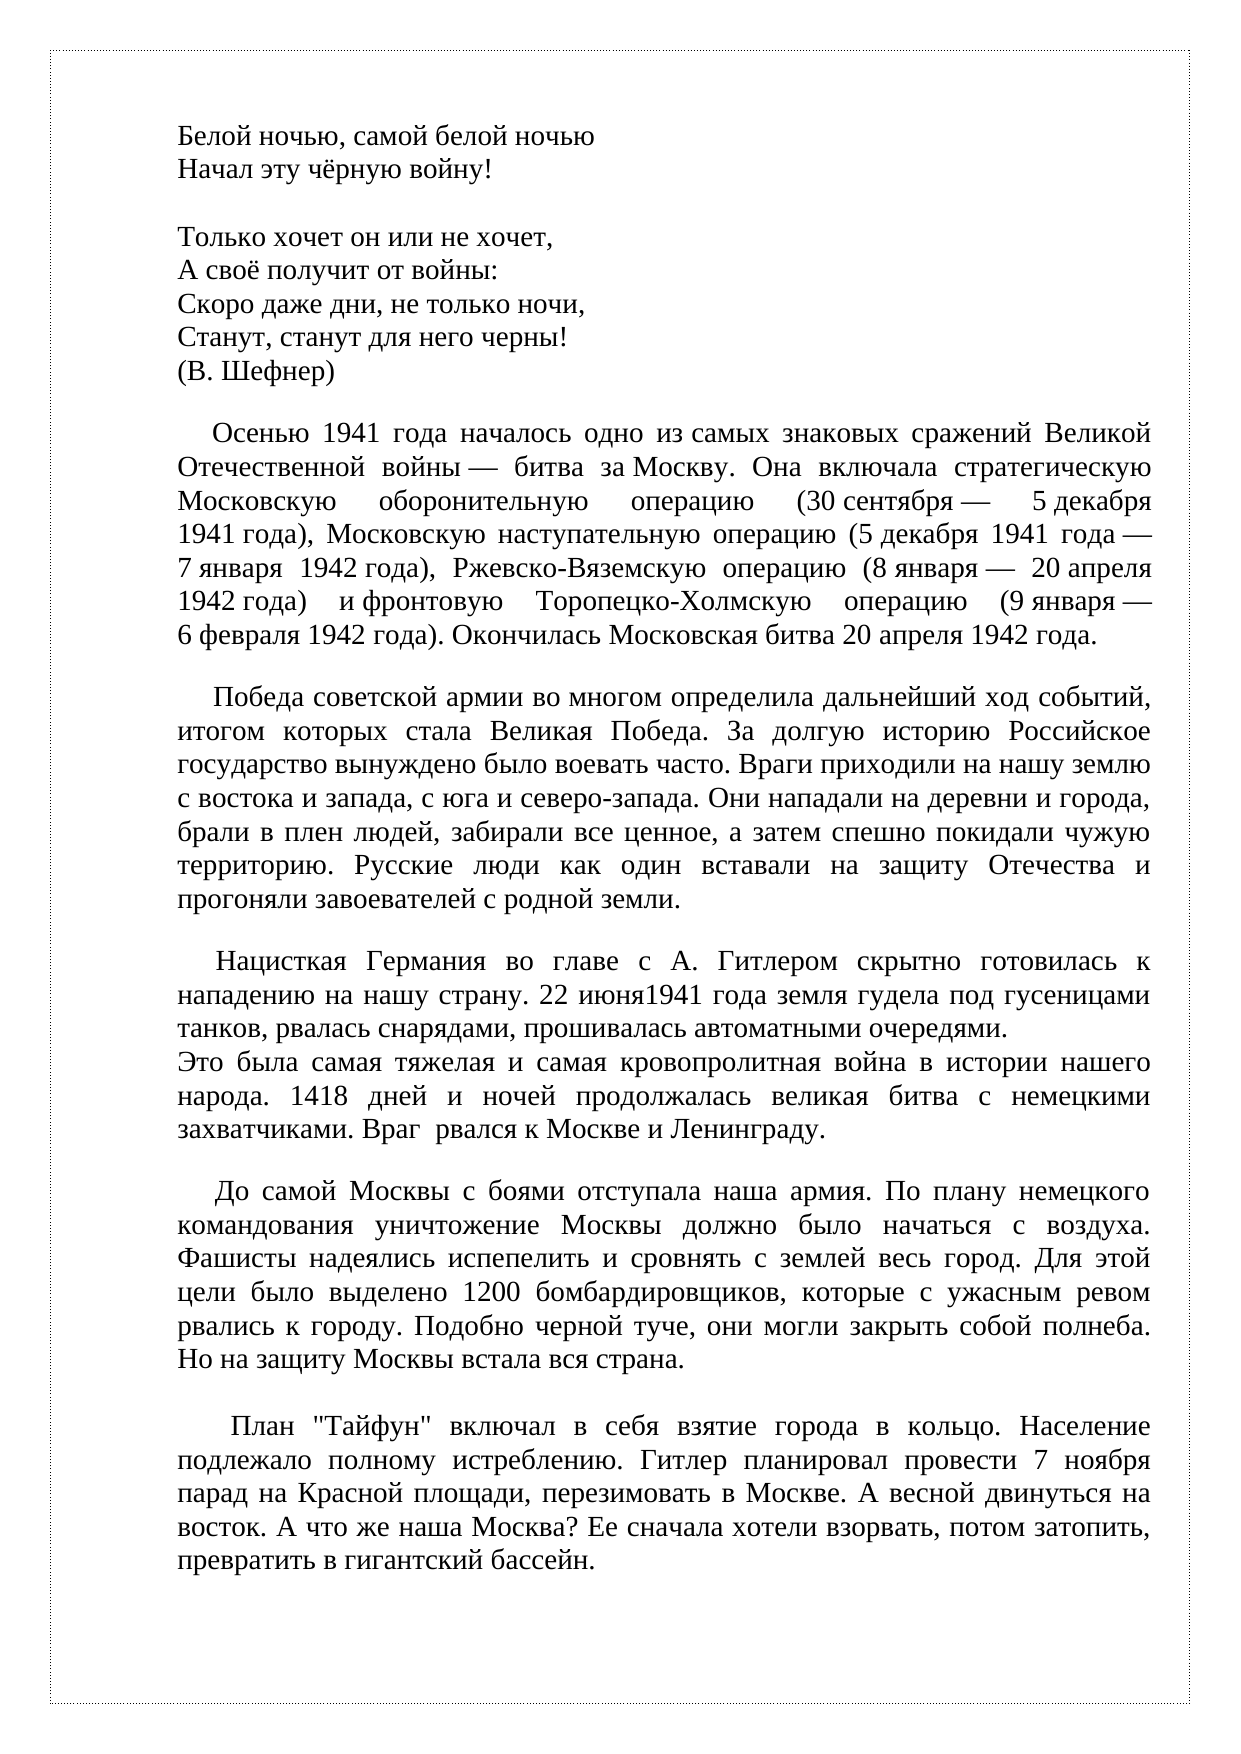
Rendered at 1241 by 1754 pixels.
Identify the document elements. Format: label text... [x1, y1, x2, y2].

text План "Тайфун" включал в себя взятие города в кольцо. Население подлежало полному истреблению. Гитлер планировал провести 7 ноября парад на Красной площади, перезимовать в Москве. А весной двинуться на восток. А что же наша Москва? Ее сначала хотели взорвать, потом затопить, превратить в гигантский бассейн. [177, 1408, 1152, 1576]
text Нацисткая Германия во главе с А. Гитлером скрытно готовилась к нападению на нашу страну. 22 июня1941 года земля гудела под гусеницами танков, рвалась снарядами, прошивалась автоматными очередями. [177, 943, 1152, 1044]
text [177, 118, 1152, 386]
text Это была самая тяжелая и самая кровопролитная война в истории нашего народа. 1418 дней и ночей продолжалась великая битва с немецкими захватчиками. Враг рвался к Москве и Ленинграду. [177, 1044, 1152, 1145]
text Победа советской армии во многом определила дальнейший ход событий, итогом которых стала Великая Победа. За долгую историю Российское государство вынуждено было воевать часто. Враги приходили на нашу землю с востока и запада, с юга и северо-запада. Они нападали на деревни и города, брали в плен людей, забирали все ценное, а затем спешно покидали чужую территорию. Русские люди как один вставали на защиту Отечества и прогоняли завоевателей с родной земли. [177, 679, 1152, 914]
text До самой Москвы с боями отступала наша армия. По плану немецкого командования уничтожение Москвы должно было начаться с воздуха. Фашисты надеялись испепелить и сровнять с землей весь город. Для этой цели было выделено 1200 бомбардировщиков, которые с ужасным ревом рвались к городу. Подобно черной туче, они могли закрыть собой полнеба. Но на защиту Москвы встала вся страна. [177, 1173, 1152, 1375]
text Осенью 1941 года началось одно из самых знаковых сражений Великой Отечественной войны — битва за Москву. Она включала стратегическую Московскую оборонительную операцию (30 сентября — 5 декабря 1941 года), Московскую наступательную операцию (5 декабря 1941 года — 7 января 1942 года), Ржевско-Вяземскую операцию (8 января — 20 апреля 1942 года) и фронтовую Торопецко-Холмскую операцию (9 января — 6 февраля 1942 года). Окончилась Московская битва 20 апреля 1942 года. [177, 416, 1152, 650]
